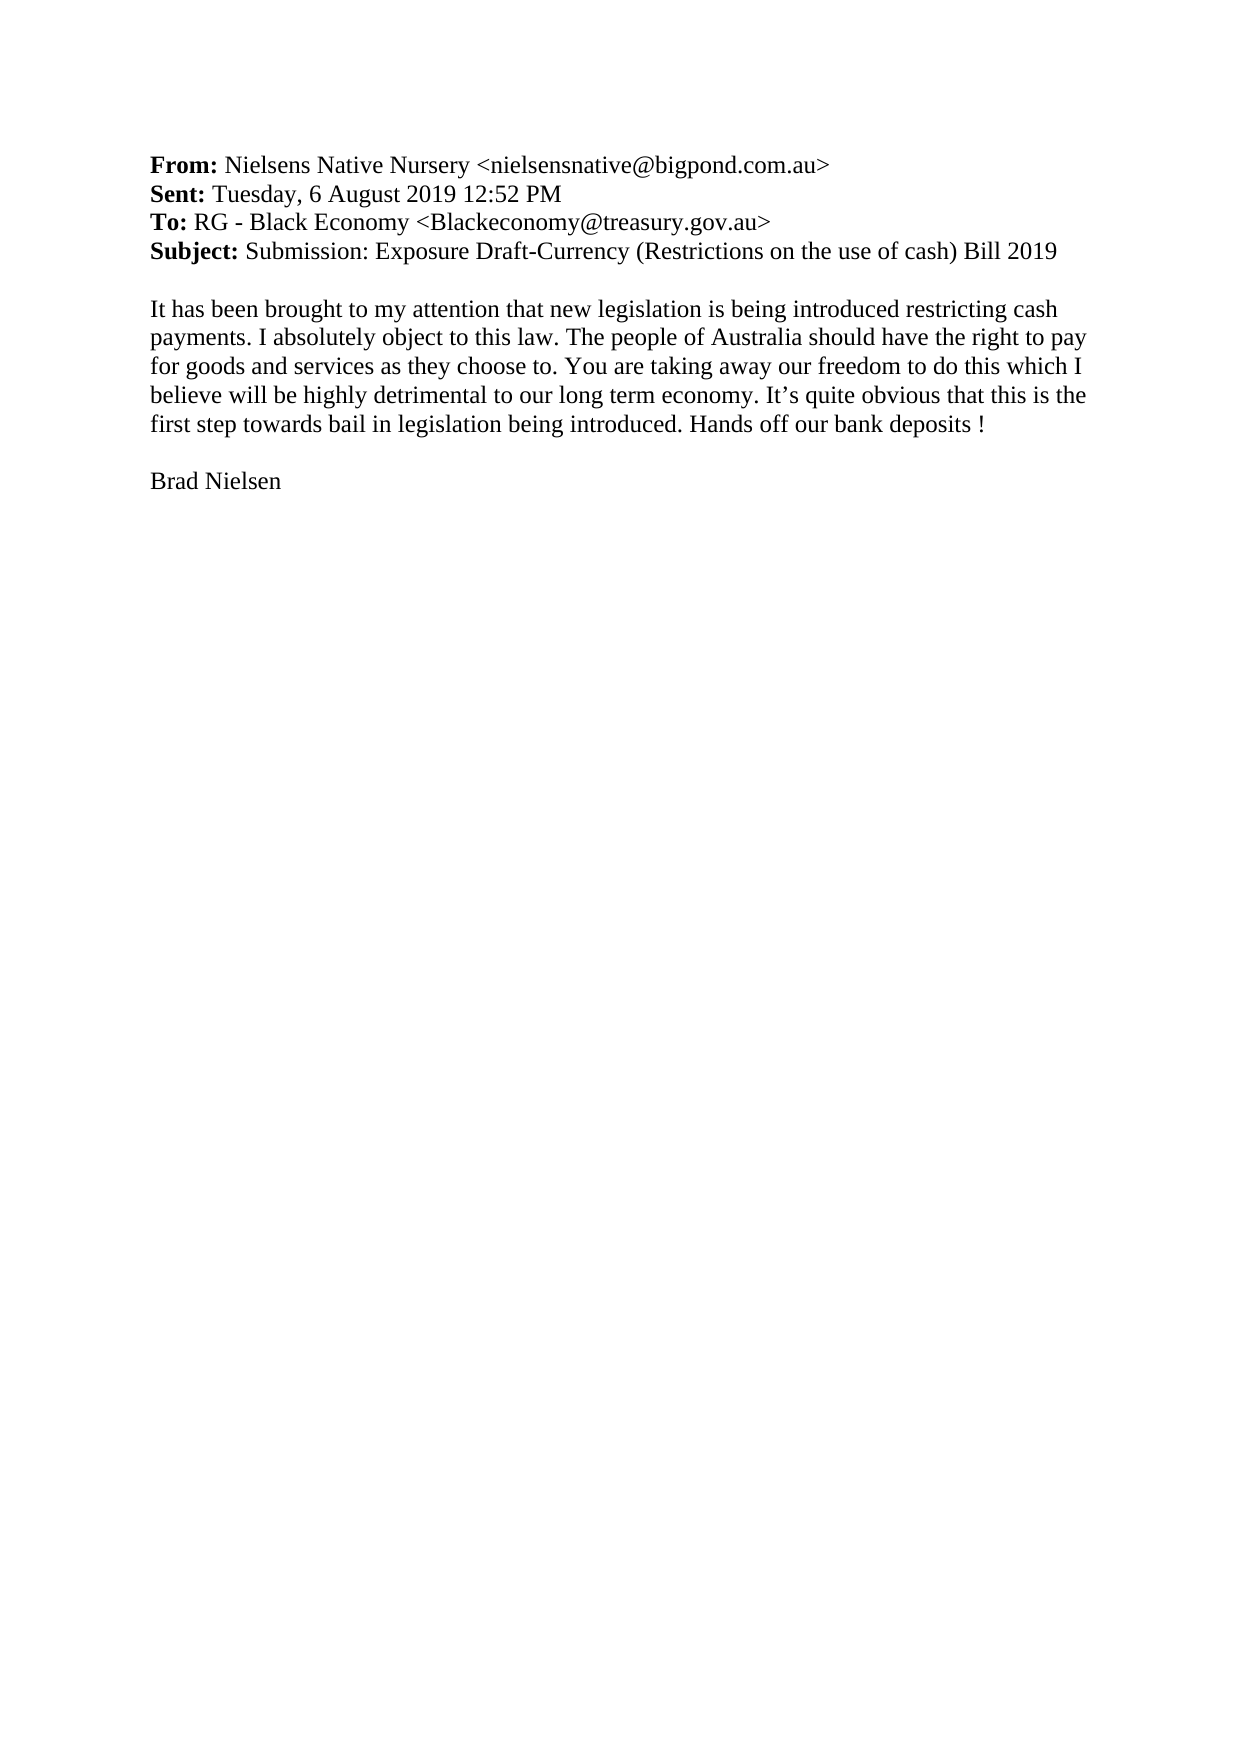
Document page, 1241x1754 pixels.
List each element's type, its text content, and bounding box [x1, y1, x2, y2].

text From: Nielsens Native Nursery <nielsensnative@bigpond.com.au> Sent: Tuesday, 6 August 2019 12:52 PM To: RG - Black Economy <Blackeconomy@treasury.gov.au> Subject: Submission: Exposure Draft-Currency (Restrictions on the use of cash) Bill 2019 [150, 150, 1090, 265]
text It has been brought to my attention that new legislation is being introduced restricting cash payments. I absolutely object to this law. The people of Australia should have the right to pay for goods and services as they choose to. You are taking away our freedom to do this which I believe will be highly detrimental to our long term economy. It’s quite obvious that this is the first step towards bail in legislation being introduced. Hands off our bank deposits ! [150, 294, 1090, 437]
text Brad Nielsen [150, 466, 1090, 495]
